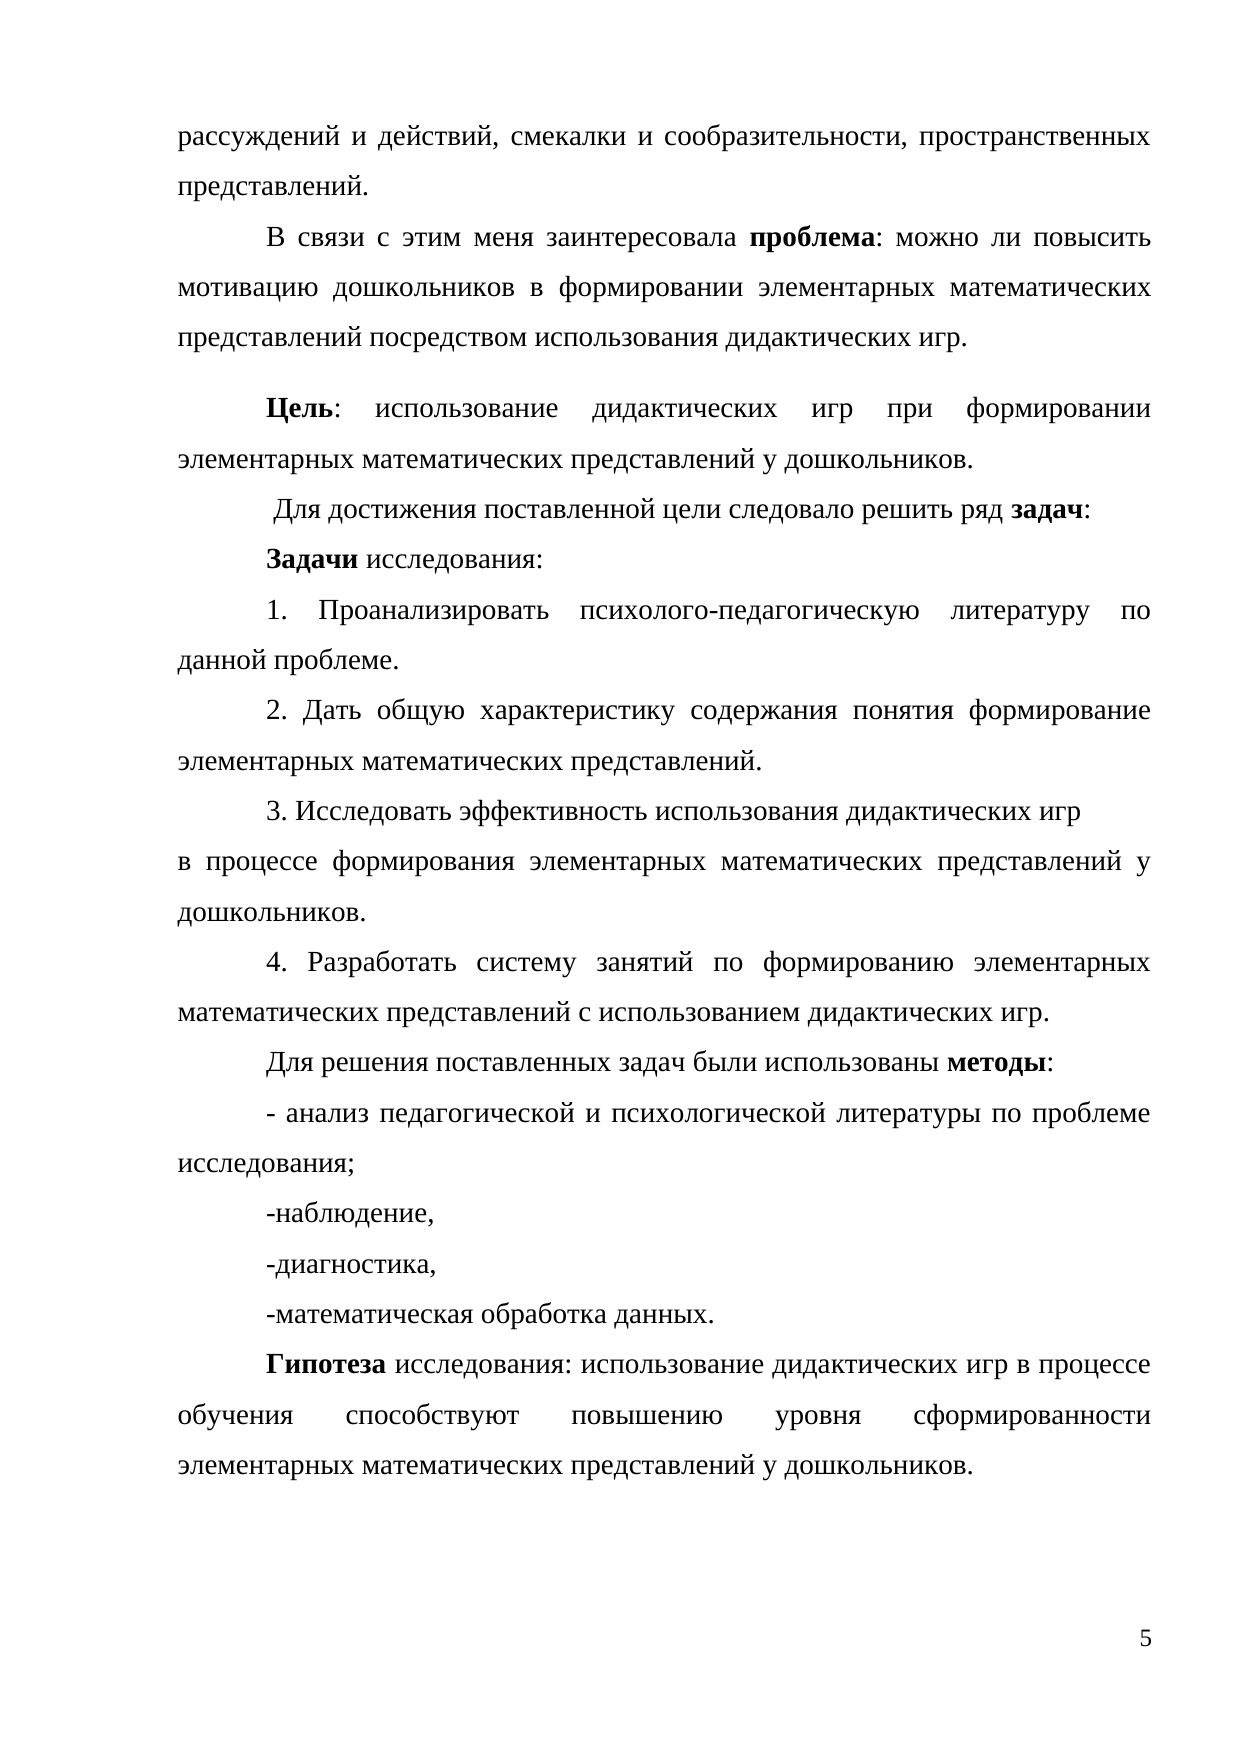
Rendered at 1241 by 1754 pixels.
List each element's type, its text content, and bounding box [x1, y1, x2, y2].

text Для решения поставленных задач были использованы методы: [177, 1044, 1152, 1078]
text Для достижения поставленной цели следовало решить ряд задач: [177, 491, 1152, 525]
text 1. Проанализировать психолого-педагогическую литературу по данной проблеме. [177, 592, 1152, 676]
text Задачи исследования: [177, 541, 1152, 575]
text 3. Исследовать эффективность использования дидактических игр [177, 793, 1152, 827]
text в процессе формирования элементарных математических представлений у дошкольников. [177, 843, 1152, 927]
text -диагностика, [177, 1246, 1152, 1279]
text В связи с этим меня заинтересовала проблема: можно ли повысить мотивацию дошкольников в формировании элементарных математических представлений посредством использования дидактических игр. [177, 219, 1152, 353]
text 2. Дать общую характеристику содержания понятия формирование элементарных математических представлений. [177, 692, 1152, 776]
text - анализ педагогической и психологической литературы по проблеме исследования; [177, 1095, 1152, 1179]
text -математическая обработка данных. [177, 1296, 1152, 1330]
text Цель: использование дидактических игр при формировании элементарных математических представлений у дошкольников. [177, 391, 1152, 474]
text Гипотеза исследования: использование дидактических игр в процессе обучения способствуют повышению уровня сформированности элементарных математических представлений у дошкольников. [177, 1346, 1152, 1481]
text -наблюдение, [177, 1196, 1152, 1229]
text 4. Разработать систему занятий по формированию элементарных математических представлений с использованием дидактических игр. [177, 944, 1152, 1028]
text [177, 118, 1152, 202]
